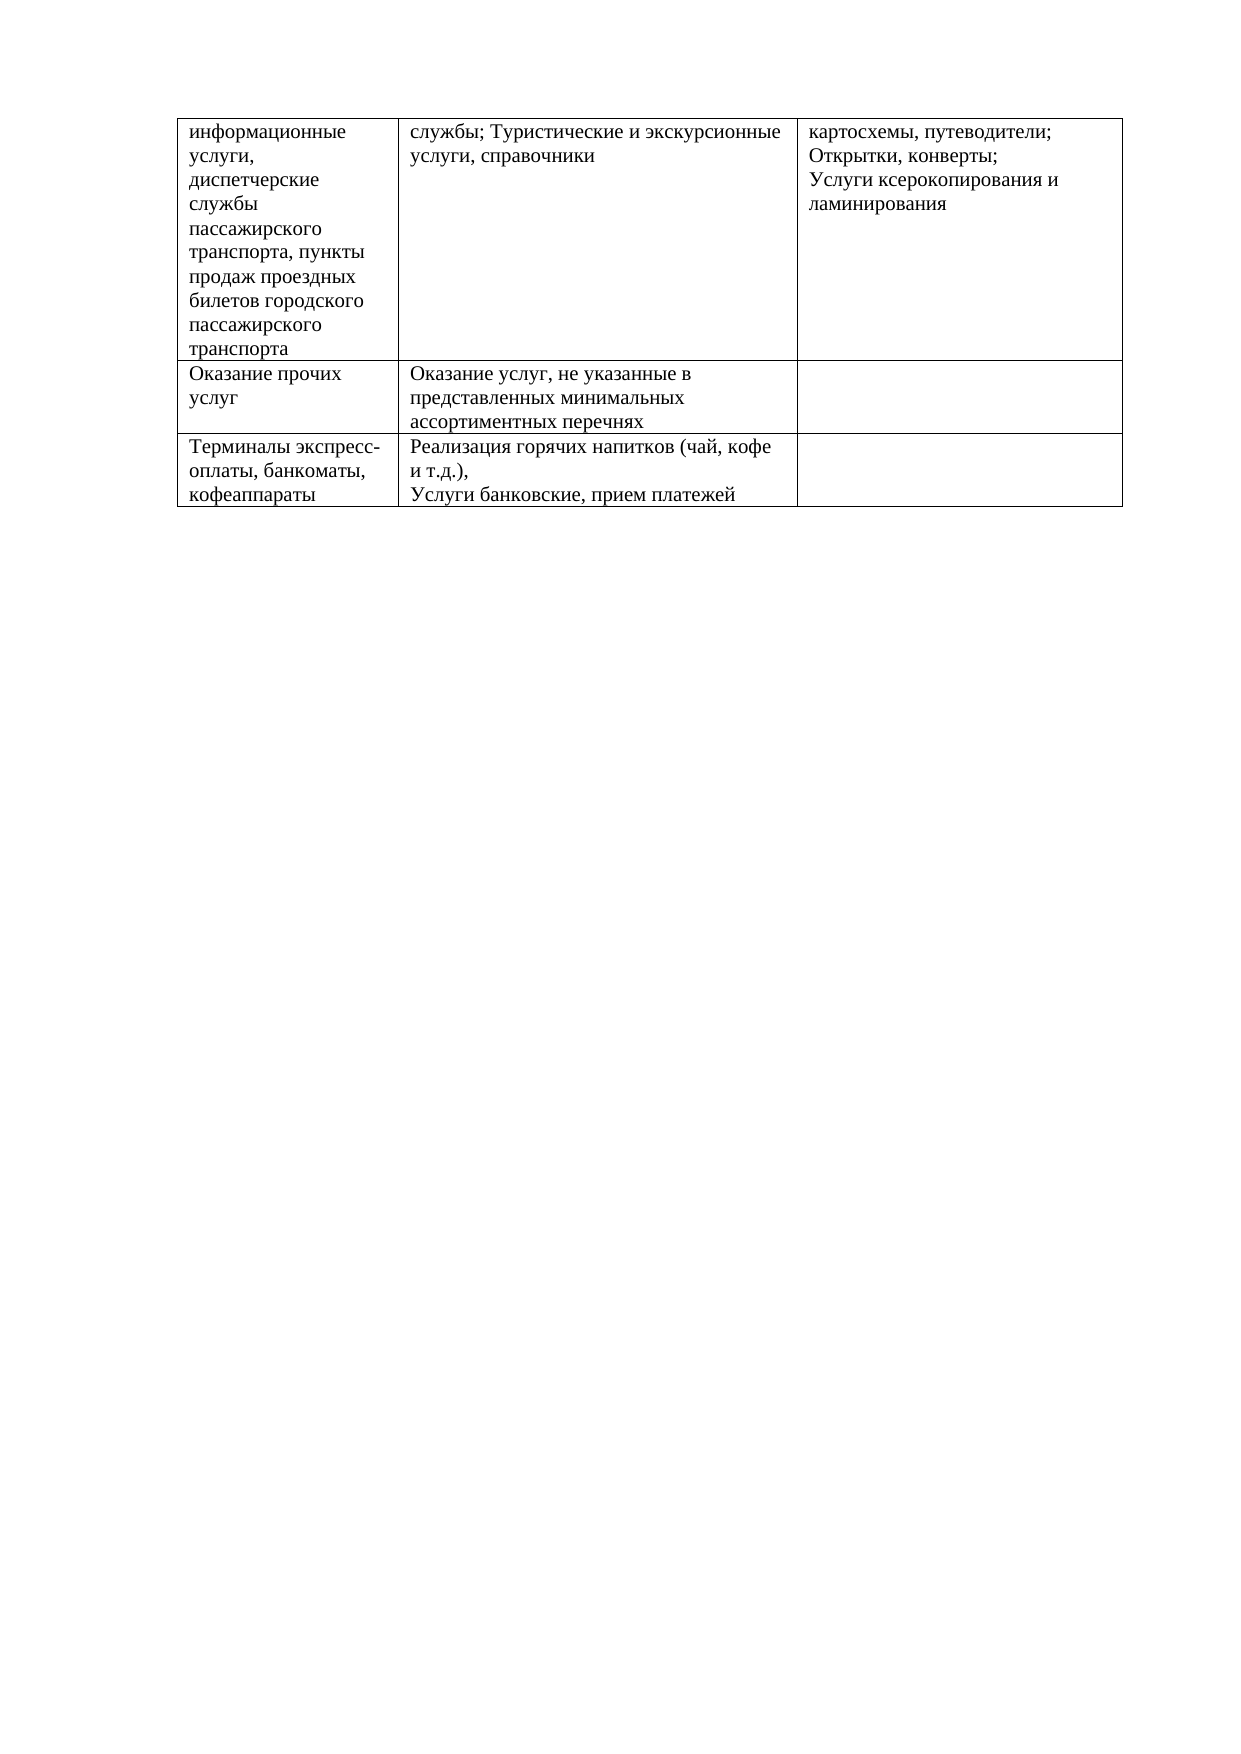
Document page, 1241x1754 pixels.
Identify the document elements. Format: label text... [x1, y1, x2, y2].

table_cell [178, 119, 398, 360]
table_cell [798, 434, 1122, 506]
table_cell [798, 119, 1122, 360]
table_cell Оказание услуг, не указанные в представленных минимальных ассортиментных перечнях [399, 361, 797, 433]
table_cell Реализация горячих напитков (чай, кофе и т.д.), Услуги банковские, прием платежей [399, 434, 797, 506]
table_cell Терминалы экспресс-оплаты, банкоматы, кофеаппараты [178, 434, 398, 506]
table_cell Оказание прочих услуг [178, 361, 398, 433]
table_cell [399, 119, 797, 360]
table_cell [798, 361, 1122, 433]
